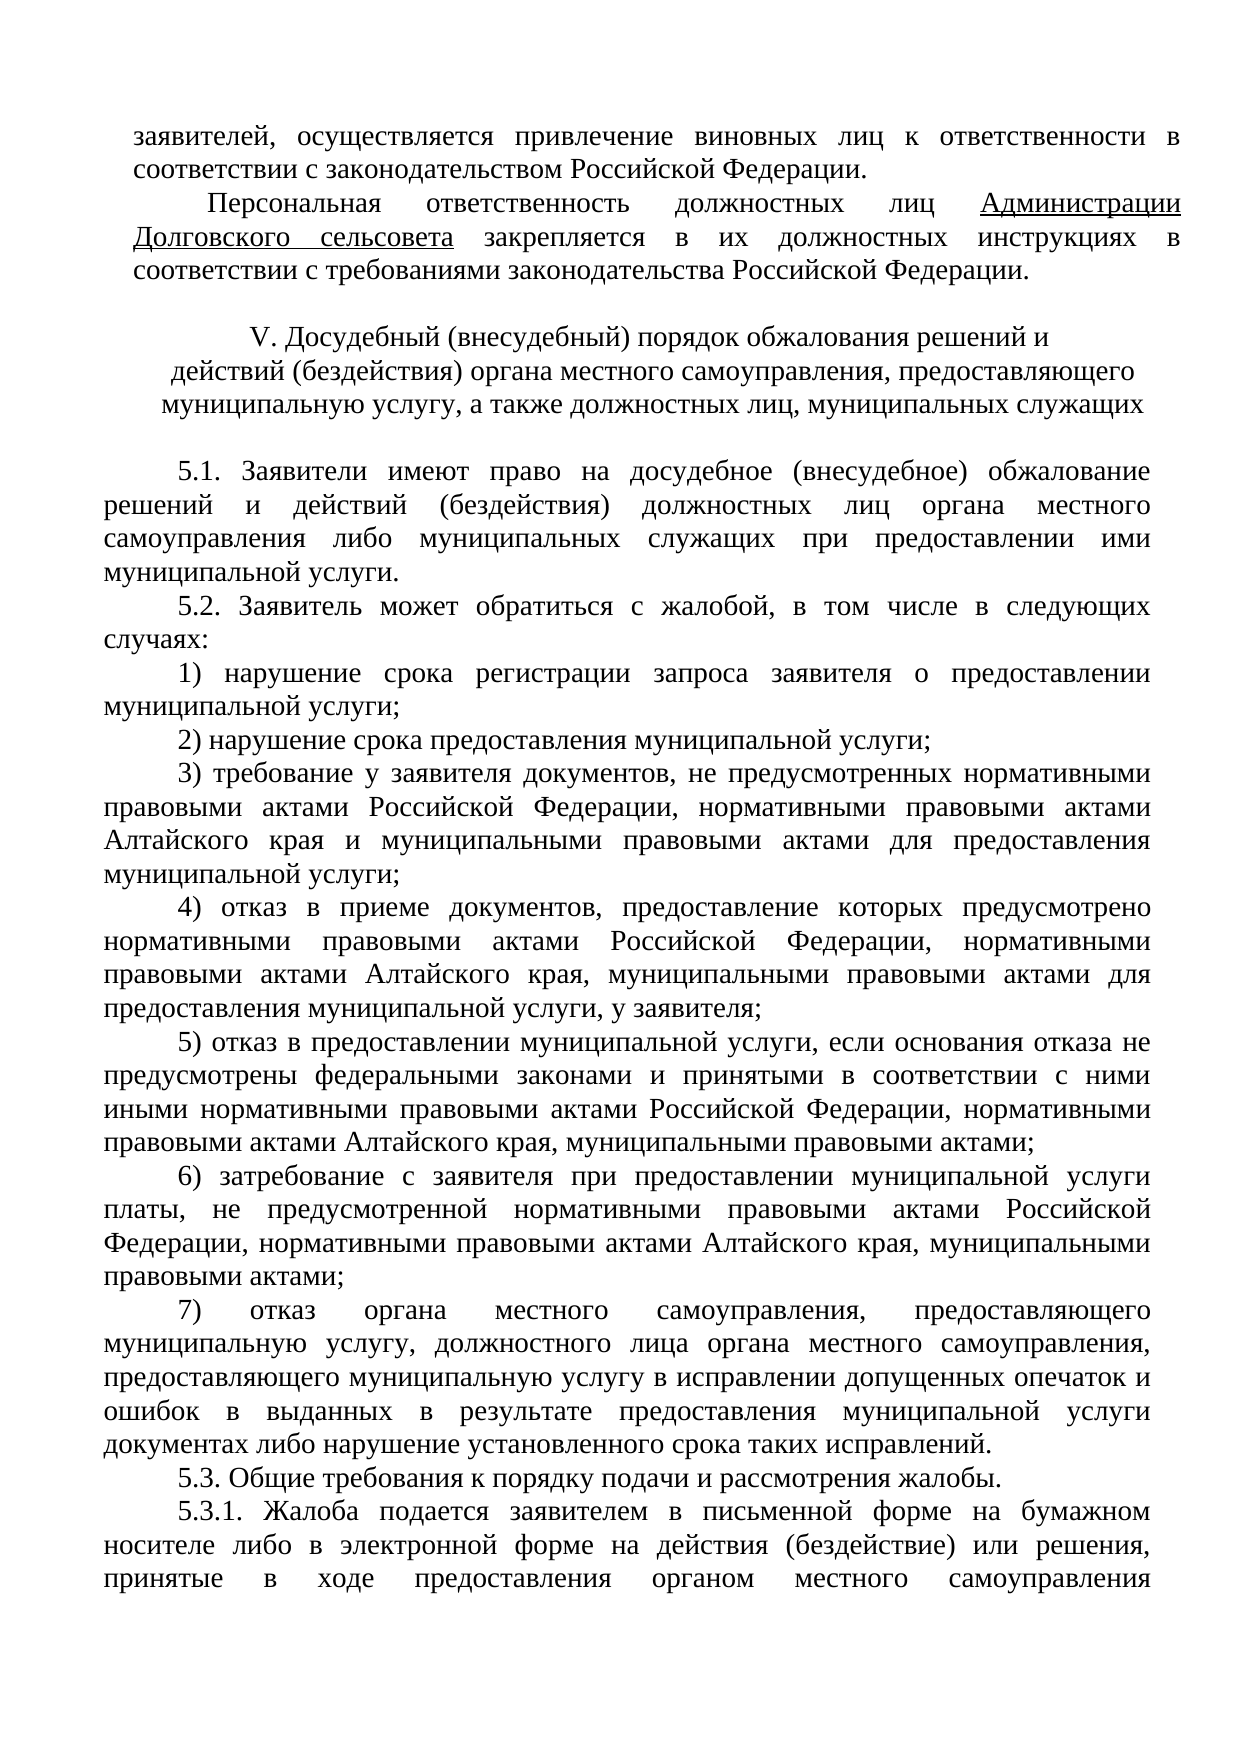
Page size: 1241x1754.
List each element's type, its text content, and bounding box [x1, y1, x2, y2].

text 5.3. Общие требования к порядку подачи и рассмотрения жалобы. [103, 1460, 1152, 1493]
text 5.2. Заявитель может обратиться с жалобой, в том числе в следующих случаях: [103, 588, 1152, 655]
text 2) нарушение срока предоставления муниципальной услуги; [103, 722, 1152, 755]
text 4) отказ в приеме документов, предоставление которых предусмотрено нормативными правовыми актами Российской Федерации, нормативными правовыми актами Алтайского края, муниципальными правовыми актами для предоставления муниципальной услуги, у заявителя; [103, 889, 1152, 1024]
text 6) затребование с заявителя при предоставлении муниципальной услуги платы, не предусмотренной нормативными правовыми актами Российской Федерации, нормативными правовыми актами Алтайского края, муниципальными правовыми актами; [103, 1158, 1152, 1292]
text 5) отказ в предоставлении муниципальной услуги, если основания отказа не предусмотрены федеральными законами и принятыми в соответствии с ними иными нормативными правовыми актами Российской Федерации, нормативными правовыми актами Алтайского края, муниципальными правовыми актами; [103, 1024, 1152, 1158]
text 1) нарушение срока регистрации запроса заявителя о предоставлении муниципальной услуги; [103, 655, 1152, 722]
text 5.1. Заявители имеют право на досудебное (внесудебное) обжалование решений и действий (бездействия) должностных лиц органа местного самоуправления либо муниципальных служащих при предоставлении ими муниципальной услуги. [103, 453, 1152, 588]
text 3) требование у заявителя документов, не предусмотренных нормативными правовыми актами Российской Федерации, нормативными правовыми актами Алтайского края и муниципальными правовыми актами для предоставления муниципальной услуги; [103, 755, 1152, 889]
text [103, 1493, 1152, 1594]
text Персональная ответственность должностных лиц Администрации Долговского сельсовета закрепляется в их должностных инструкциях в соответствии с требованиями законодательства Российской Федерации. [133, 185, 1181, 286]
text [133, 118, 1181, 185]
text 7) отказ органа местного самоуправления, предоставляющего муниципальную услугу, должностного лица органа местного самоуправления, предоставляющего муниципальную услугу в исправлении допущенных опечаток и ошибок в выданных в результате предоставления муниципальной услуги документах либо нарушение установленного срока таких исправлений. [103, 1292, 1152, 1460]
text V. Досудебный (внесудебный) порядок обжалования решений и действий (бездействия) органа местного самоуправления, предоставляющего муниципальную услугу, а также должностных лиц, муниципальных служащих [133, 319, 1173, 420]
